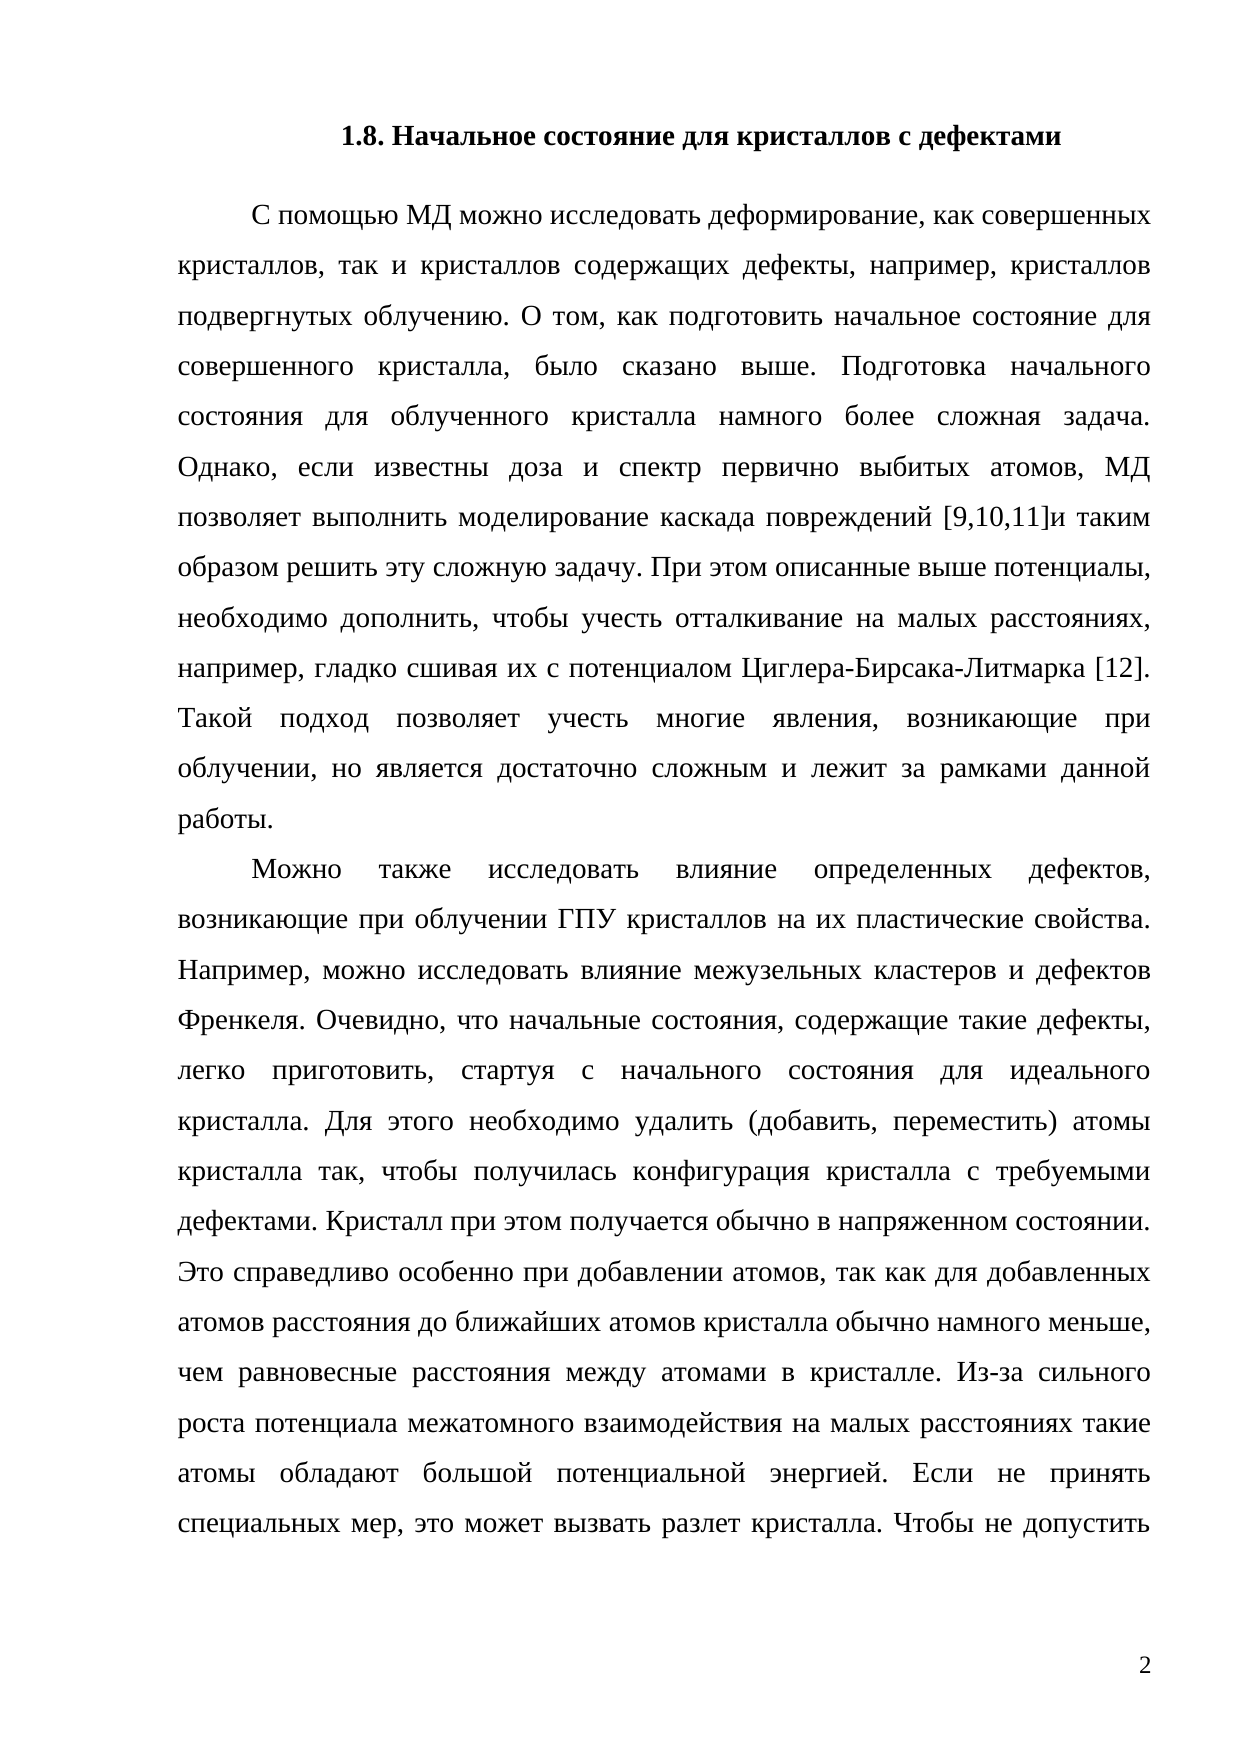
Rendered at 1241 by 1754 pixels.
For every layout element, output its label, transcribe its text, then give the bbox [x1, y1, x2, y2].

text С помощью МД можно исследовать деформирование, как совершенных кристаллов, так и кристаллов содержащих дефекты, например, кристаллов подвергнутых облучению. О том, как подготовить начальное состояние для совершенного кристалла, было сказано выше. Подготовка начального состояния для облученного кристалла намного более сложная задача. Однако, если известны доза и спектр первично выбитых атомов, МД позволяет выполнить моделирование каскада повреждений [9,10,11]и таким образом решить эту сложную задачу. При этом описанные выше потенциалы, необходимо дополнить, чтобы учесть отталкивание на малых расстояниях, например, гладко сшивая их с потенциалом Циглера-Бирсака-Литмарка [12]. Такой подход позволяет учесть многие явления, возникающие при облучении, но является достаточно сложным и лежит за рамками данной работы. [177, 197, 1152, 834]
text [177, 851, 1152, 1539]
subtitle 1.8. Начальное состояние для кристаллов с дефектами [177, 118, 1152, 152]
